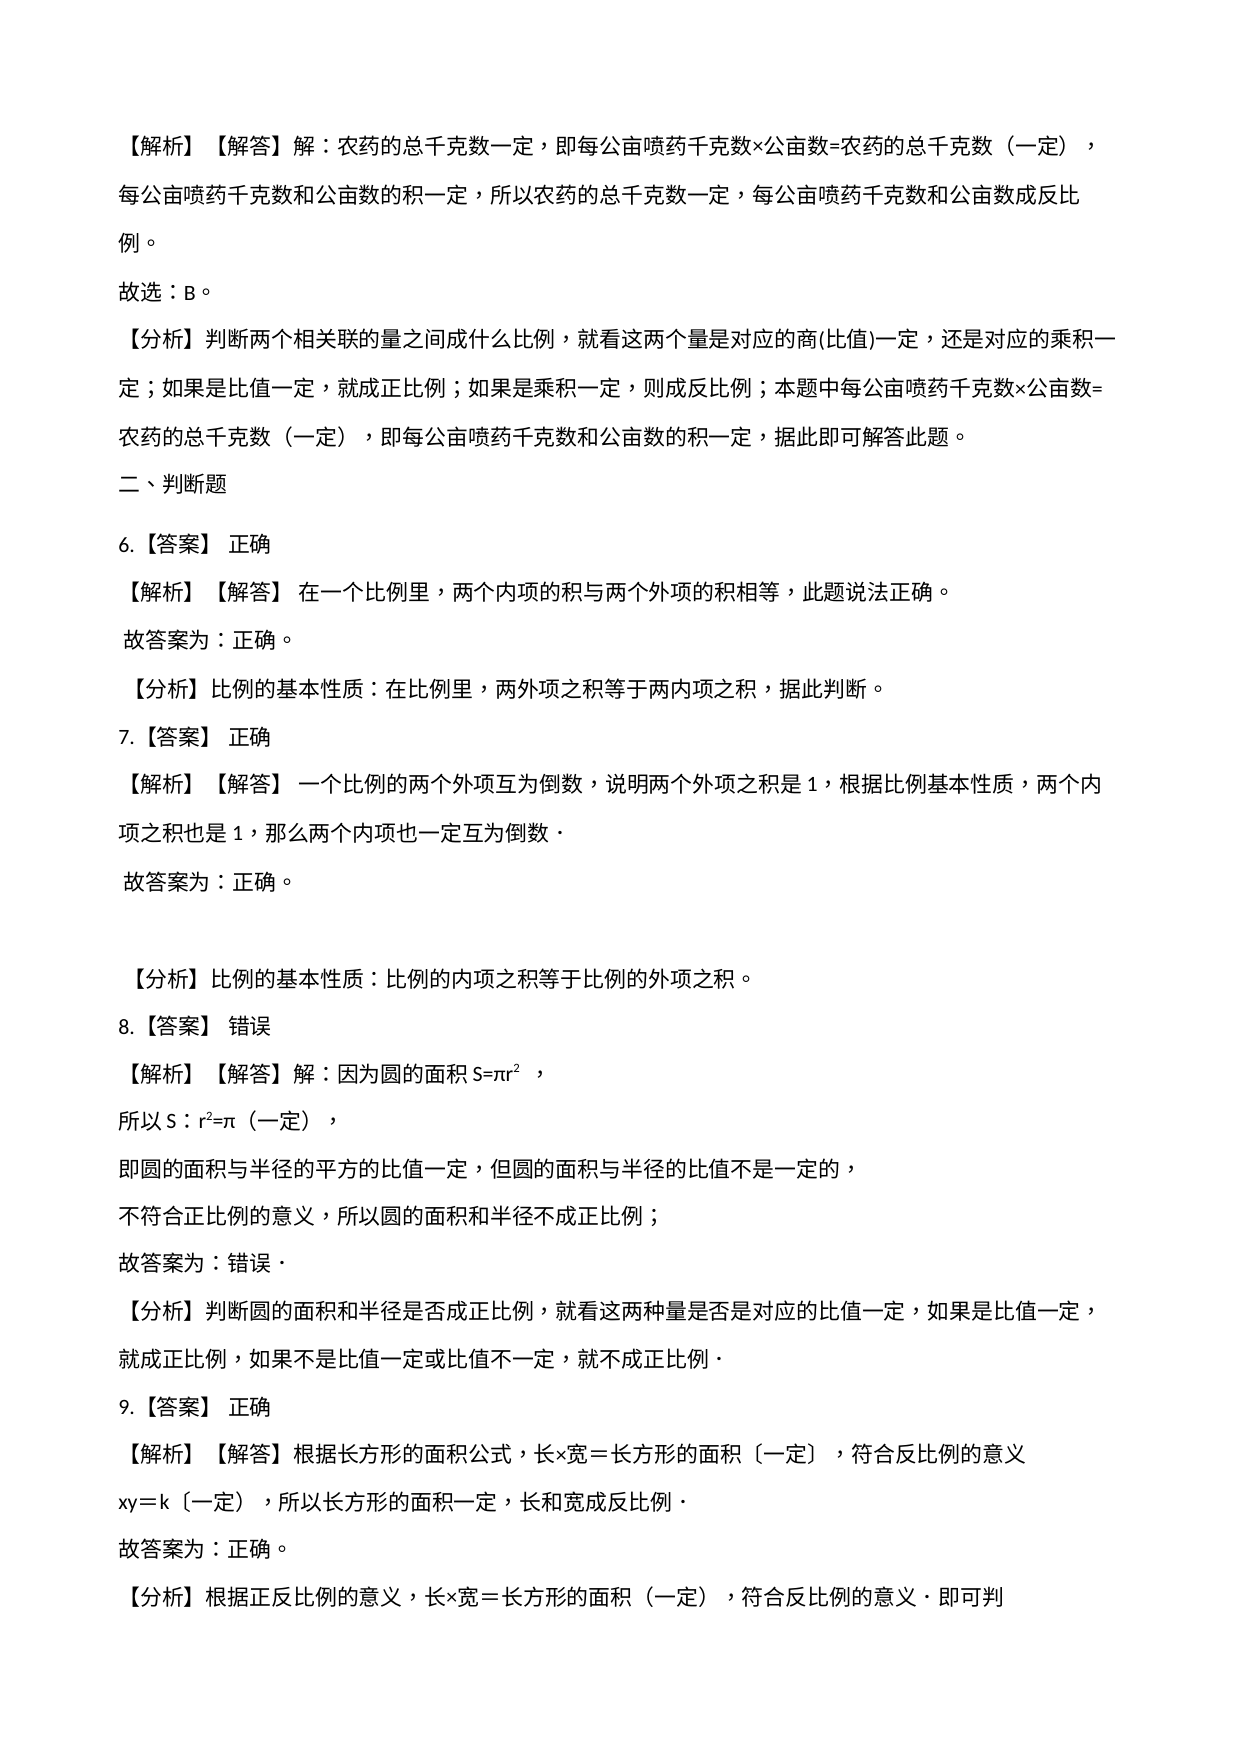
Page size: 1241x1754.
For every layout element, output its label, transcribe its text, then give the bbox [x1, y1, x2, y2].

text 【分析】判断两个相关联的量之间成什么比例，就看这两个量是对应的商(比值)一定，还是对应的乘积一定；如果是比值一定，就成正比例；如果是乘积一定，则成反比例；本题中每公亩喷药千克数×公亩数=农药的总千克数（一定），即每公亩喷药千克数和公亩数的积一定，据此即可解答此题。 [118, 323, 1122, 453]
text 【解析】【解答】 一个比例的两个外项互为倒数，说明两个外项之积是1，根据比例基本性质，两个内项之积也是1，那么两个内项也一定互为倒数． 故答案为：正确。 【分析】比例的基本性质：比例的内项之积等于比例的外项之积。 [118, 768, 1122, 995]
text 二、判断题 [118, 468, 1122, 501]
text 不符合正比例的意义，所以圆的面积和半径不成正比例； [118, 1199, 1122, 1232]
text 故答案为：错误． [118, 1247, 1122, 1279]
text 【分析】判断圆的面积和半径是否成正比例，就看这两种量是否是对应的比值一定，如果是比值一定，就成正比例，如果不是比值一定或比值不一定，就不成正比例． [118, 1294, 1122, 1376]
text 8.【答案】 错误 [118, 1010, 1122, 1042]
text 【解析】【解答】解：因为圆的面积S=πr2 ， [118, 1057, 1122, 1090]
text 故答案为：正确。 [118, 1533, 1122, 1565]
text 所以S：r2=π（一定）， [118, 1105, 1122, 1137]
text 7.【答案】 正确 [118, 720, 1122, 753]
text 【分析】根据正反比例的意义，长×宽＝长方形的面积（一定），符合反比例的意义．即可判 [118, 1580, 1122, 1613]
text 9.【答案】 正确 [118, 1391, 1122, 1423]
text xy＝k〔一定），所以长方形的面积一定，长和宽成反比例． [118, 1485, 1122, 1518]
text 6.【答案】 正确 [118, 528, 1122, 560]
text 即圆的面积与半径的平方的比值一定，但圆的面积与半径的比值不是一定的， [118, 1152, 1122, 1185]
text 【解析】【解答】根据长方形的面积公式，长×宽＝长方形的面积〔一定〕，符合反比例的意义 [118, 1438, 1122, 1470]
text 【解析】【解答】 在一个比例里，两个内项的积与两个外项的积相等，此题说法正确。 故答案为：正确。 【分析】比例的基本性质：在比例里，两外项之积等于两内项之积，据此判断。 [118, 575, 1122, 705]
text 【解析】【解答】解：农药的总千克数一定，即每公亩喷药千克数×公亩数=农药的总千克数（一定），每公亩喷药千克数和公亩数的积一定，所以农药的总千克数一定，每公亩喷药千克数和公亩数成反比例。 故选：B。 [118, 129, 1122, 308]
